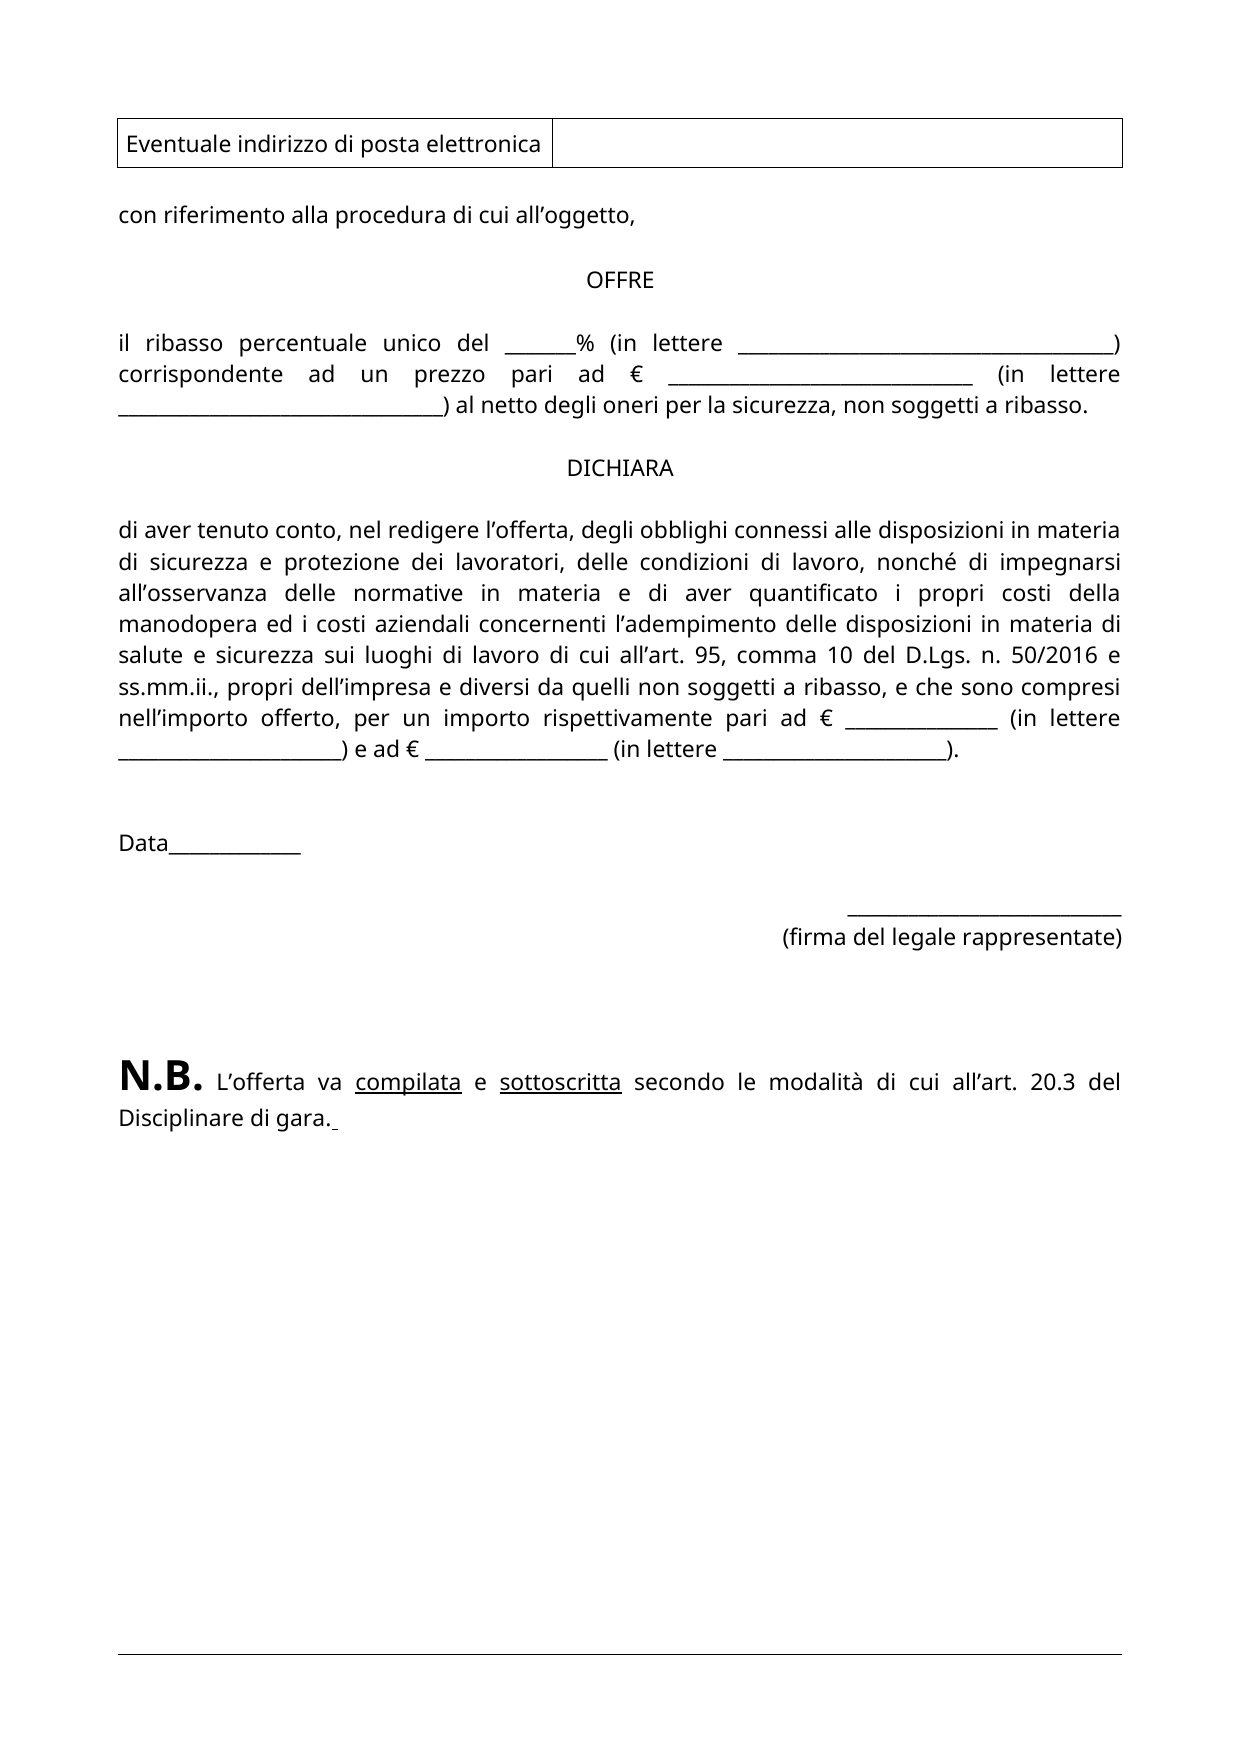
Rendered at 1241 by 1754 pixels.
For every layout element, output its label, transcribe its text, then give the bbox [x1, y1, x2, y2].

text DICHIARA [118, 452, 1122, 483]
text Data_____________ [118, 827, 1122, 858]
text (firma del legale rappresentate) [124, 921, 1122, 952]
text di aver tenuto conto, nel redigere l’offerta, degli obblighi connessi alle disposizioni in materia di sicurezza e protezione dei lavoratori, delle condizioni di lavoro, nonché di impegnarsi all’osservanza delle normative in materia e di aver quantificato i propri costi della manodopera ed i costi aziendali concernenti l’adempimento delle disposizioni in materia di salute e sicurezza sui luoghi di lavoro di cui all’art. 95, comma 10 del D.Lgs. n. 50/2016 e ss.mm.ii., propri dell’impresa e diversi da quelli non soggetti a ribasso, e che sono compresi nell’importo offerto, per un importo rispettivamente pari ad € _______________ (in lettere ______________________) e ad € __________________ (in lettere ______________________). [118, 514, 1122, 764]
text N.B. L’offerta va compilata e sottoscritta secondo le modalità di cui all’art. 20.3 del Disciplinare di gara. [118, 1046, 1122, 1134]
text ___________________________ [124, 889, 1122, 921]
text con riferimento alla procedura di cui all’oggetto, [118, 199, 1122, 231]
table_cell [553, 119, 1122, 167]
text OFFRE [118, 264, 1122, 296]
table_cell Eventuale indirizzo di posta elettronica [118, 119, 552, 167]
text il ribasso percentuale unico del _______% (in lettere _____________________________________) corrispondente ad un prezzo pari ad € ______________________________ (in lettere ________________________________) al netto degli oneri per la sicurezza, non soggetti a ribasso. [118, 327, 1122, 421]
